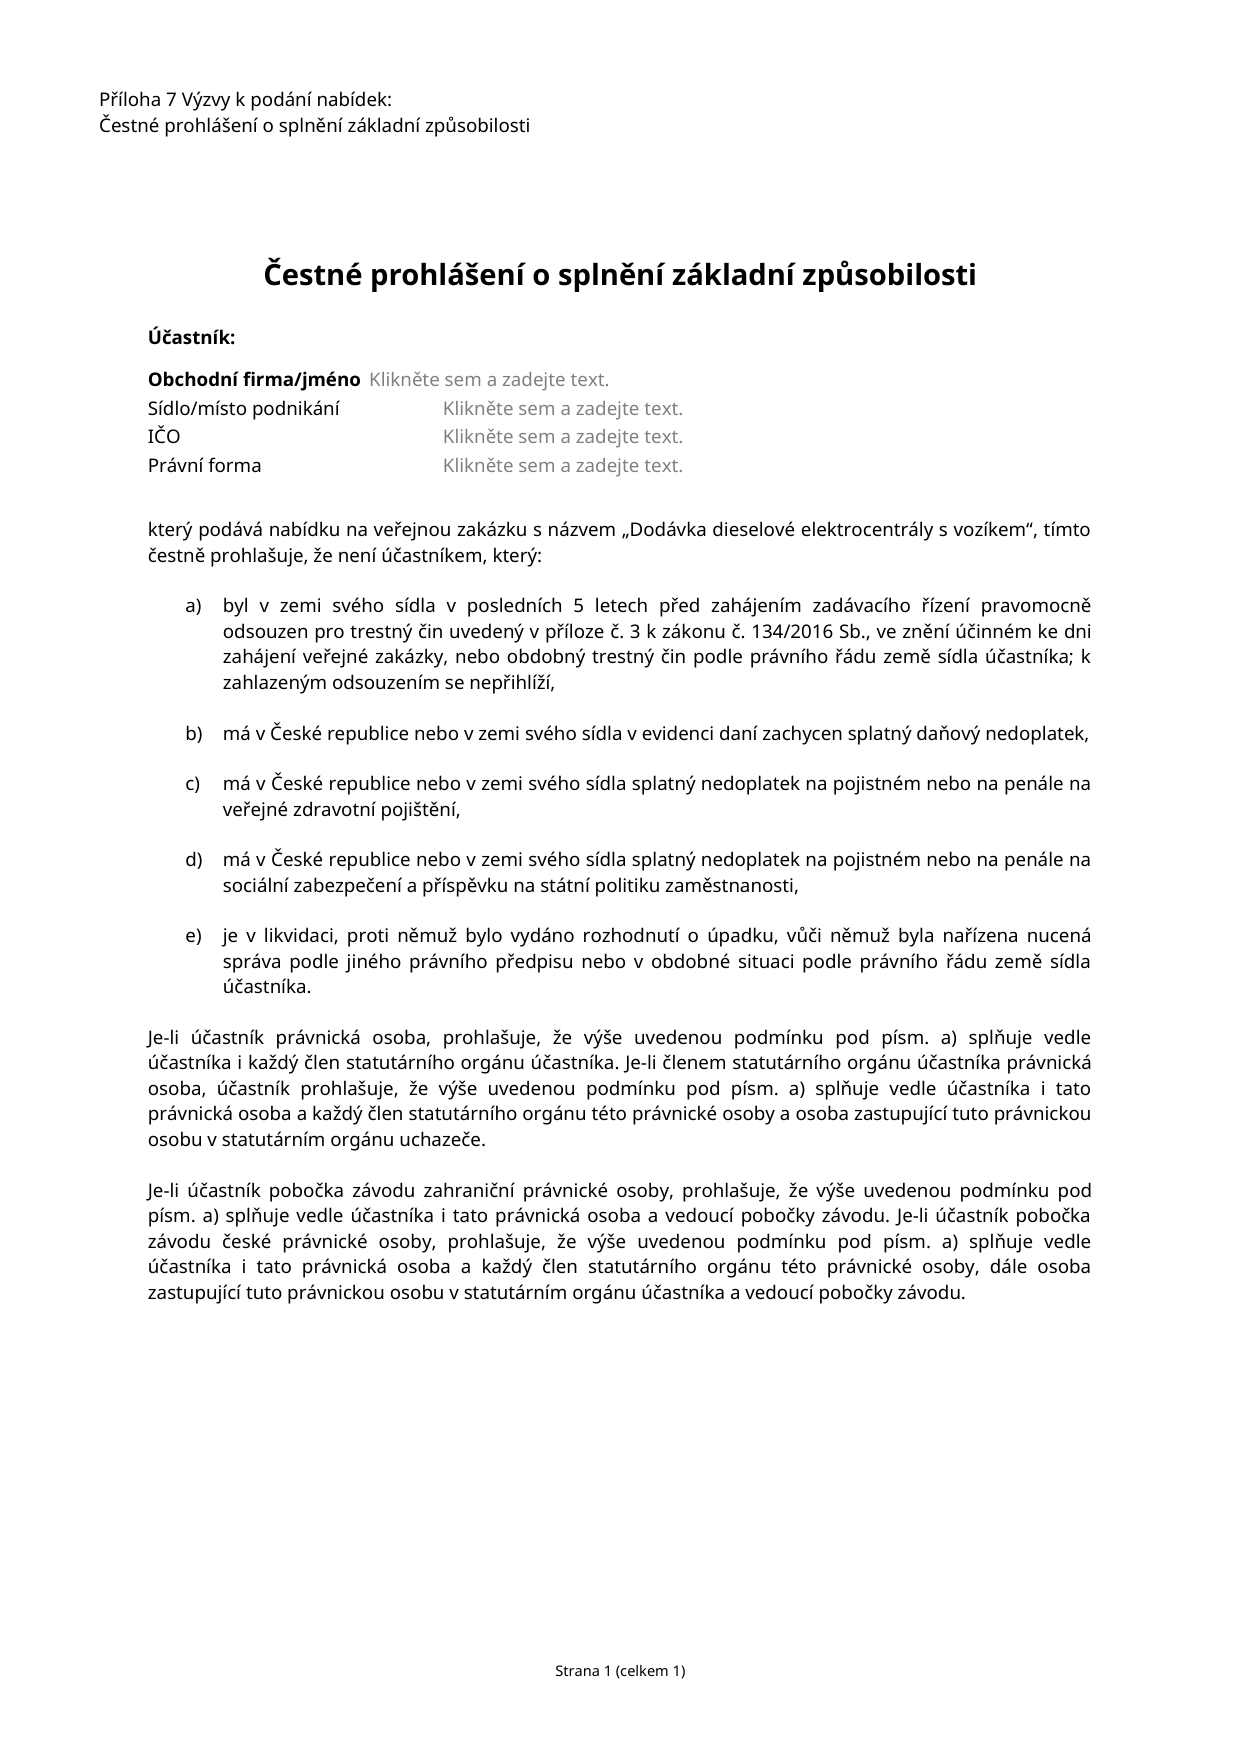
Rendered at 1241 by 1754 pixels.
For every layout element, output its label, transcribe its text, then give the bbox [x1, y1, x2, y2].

text Je-li účastník právnická osoba, prohlašuje, že výše uvedenou podmínku pod písm. a) splňuje vedle účastníka i každý člen statutárního orgánu účastníka. Je-li členem statutárního orgánu účastníka právnická osoba, účastník prohlašuje, že výše uvedenou podmínku pod písm. a) splňuje vedle účastníka i tato právnická osoba a každý člen statutárního orgánu této právnické osoby a osoba zastupující tuto právnickou osobu v statutárním orgánu uchazeče. [148, 1024, 1093, 1152]
list má v České republice nebo v zemi svého sídla v evidenci daní zachycen splatný daňový nedoplatek, [185, 720, 1093, 745]
text Obchodní firma/jméno [148, 363, 1093, 392]
list byl v zemi svého sídla v posledních 5 letech před zahájením zadávacího řízení pravomocně odsouzen pro trestný čin uvedený v příloze č. 3 k zákonu č. 134/2016 Sb., ve znění účinném ke dni zahájení veřejné zakázky, nebo obdobný trestný čin podle právního řádu země sídla účastníka; k zahlazeným odsouzením se nepřihlíží, [185, 593, 1093, 695]
text Právní forma [148, 450, 1093, 479]
text IČO [148, 421, 1093, 450]
title Čestné prohlášení o splnění základní způsobilosti [148, 255, 1093, 294]
list má v České republice nebo v zemi svého sídla splatný nedoplatek na pojistném nebo na penále na veřejné zdravotní pojištění, [185, 770, 1093, 821]
text Je-li účastník pobočka závodu zahraniční právnické osoby, prohlašuje, že výše uvedenou podmínku pod písm. a) splňuje vedle účastníka i tato právnická osoba a vedoucí pobočky závodu. Je-li účastník pobočka závodu české právnické osoby, prohlašuje, že výše uvedenou podmínku pod písm. a) splňuje vedle účastníka i tato právnická osoba a každý člen statutárního orgánu této právnické osoby, dále osoba zastupující tuto právnickou osobu v statutárním orgánu účastníka a vedoucí pobočky závodu. [148, 1177, 1093, 1305]
text Sídlo/místo podnikání [148, 392, 1093, 421]
text Účastník: [148, 319, 1093, 350]
list je v likvidaci, proti němuž bylo vydáno rozhodnutí o úpadku, vůči němuž byla nařízena nucená správa podle jiného právního předpisu nebo v obdobné situaci podle právního řádu země sídla účastníka. [185, 922, 1093, 999]
list má v České republice nebo v zemi svého sídla splatný nedoplatek na pojistném nebo na penále na sociální zabezpečení a příspěvku na státní politiku zaměstnanosti, [185, 846, 1093, 897]
text který podává nabídku na veřejnou zakázku s názvem „Dodávka dieselové elektrocentrály s vozíkem“, tímto čestně prohlašuje, že není účastníkem, který: [148, 517, 1093, 568]
